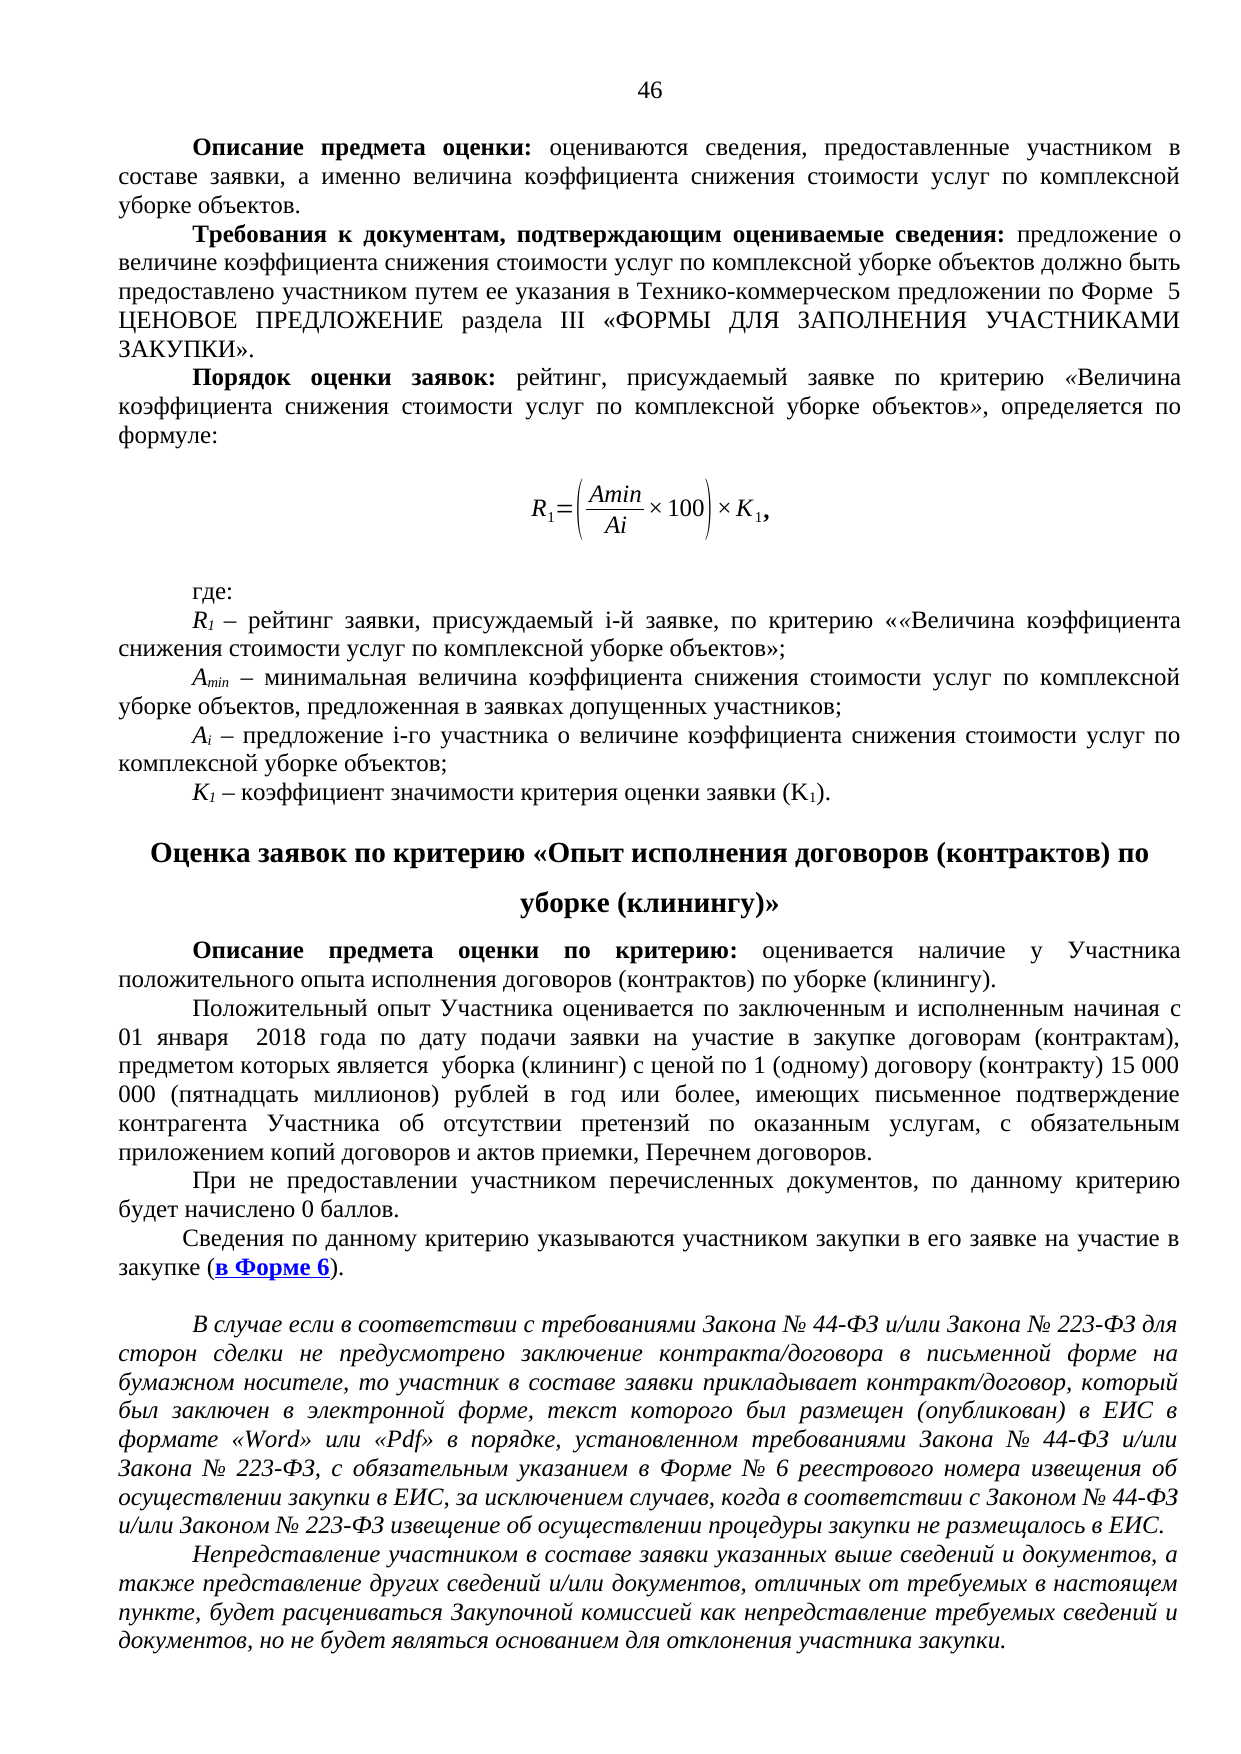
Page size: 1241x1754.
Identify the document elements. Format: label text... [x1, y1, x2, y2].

text Сведения по данному критерию указываются участником закупки в его заявке на участие в закупке (в Форме 6). [118, 1223, 1181, 1280]
text Положительный опыт Участника оценивается по заключенным и исполненным начиная c 01 января 2018 года по дату подачи заявки на участие в закупке договорам (контрактам), предметом которых является уборка (клининг) с ценой по 1 (одному) договору (контракту) 15 000 000 (пятнадцать миллионов) рублей в год или более, имеющих письменное подтверждение контрагента Участника об отсутствии претензий по оказанным услугам, с обязательным приложением копий договоров и актов приемки, Перечнем договоров. [118, 993, 1181, 1165]
text Описание предмета оценки по критерию: оценивается наличие у Участника положительного опыта исполнения договоров (контрактов) по уборке (клинингу). [118, 935, 1181, 993]
text Оценка заявок по критерию «Опыт исполнения договоров (контрактов) по уборке (клинингу)» [118, 835, 1181, 919]
text R1 – рейтинг заявки, присуждаемый i-й заявке, по критерию ««Величина коэффициента снижения стоимости услуг по комплексной уборке объектов»; [118, 605, 1181, 662]
text Описание предмета оценки: оцениваются сведения, предоставленные участником в составе заявки, а именно величина коэффициента снижения стоимости услуг по комплексной уборке объектов. [118, 132, 1181, 219]
text Непредставление участником в составе заявки указанных выше сведений и документов, а также представление других сведений и/или документов, отличных от требуемых в настоящем пункте, будет расцениваться Закупочной комиссией как непредставление требуемых сведений и документов, но не будет являться основанием для отклонения участника закупки. [118, 1539, 1181, 1654]
text Amin – минимальная величина коэффициента снижения стоимости услуг по комплексной уборке объектов, предложенная в заявках допущенных участников; [118, 662, 1181, 720]
text Порядок оценки заявок: рейтинг, присуждаемый заявке по критерию «Величина коэффициента снижения стоимости услуг по комплексной уборке объектов», определяется по формуле: [118, 362, 1181, 449]
text Требования к документам, подтверждающим оцениваемые сведения: предложение о величине коэффициента снижения стоимости услуг по комплексной уборке объектов должно быть предоставлено участником путем ее указания в Технико-коммерческом предложении по Форме 5 ЦЕНОВОЕ ПРЕДЛОЖЕНИЕ раздела III «ФОРМЫ ДЛЯ ЗАПОЛНЕНИЯ УЧАСТНИКАМИ ЗАКУПКИ». [118, 219, 1181, 362]
text При не предоставлении участником перечисленных документов, по данному критерию будет начислено 0 баллов. [118, 1165, 1181, 1223]
text К1 – коэффициент значимости критерия оценки заявки (K1). [118, 777, 1181, 806]
text В случае если в соответствии с требованиями Закона № 44-ФЗ и/или Закона № 223-ФЗ для сторон сделки не предусмотрено заключение контракта/договора в письменной форме на бумажном носителе, то участник в составе заявки прикладывает контракт/договор, который был заключен в электронной форме, текст которого был размещен (опубликован) в ЕИС в формате «Word» или «Pdf» в порядке, установленном требованиями Закона № 44-ФЗ и/или Закона № 223-ФЗ, с обязательным указанием в Форме № 6 реестрового номера извещения об осуществлении закупки в ЕИС, за исключением случаев, когда в соответствии с Законом № 44-ФЗ и/или Законом № 223-ФЗ извещение об осуществлении процедуры закупки не размещалось в ЕИС. [118, 1309, 1181, 1539]
text где: [118, 576, 1181, 605]
text , [118, 477, 1181, 542]
text Ai – предложение i-го участника о величине коэффициента снижения стоимости услуг по комплексной уборке объектов; [118, 720, 1181, 777]
